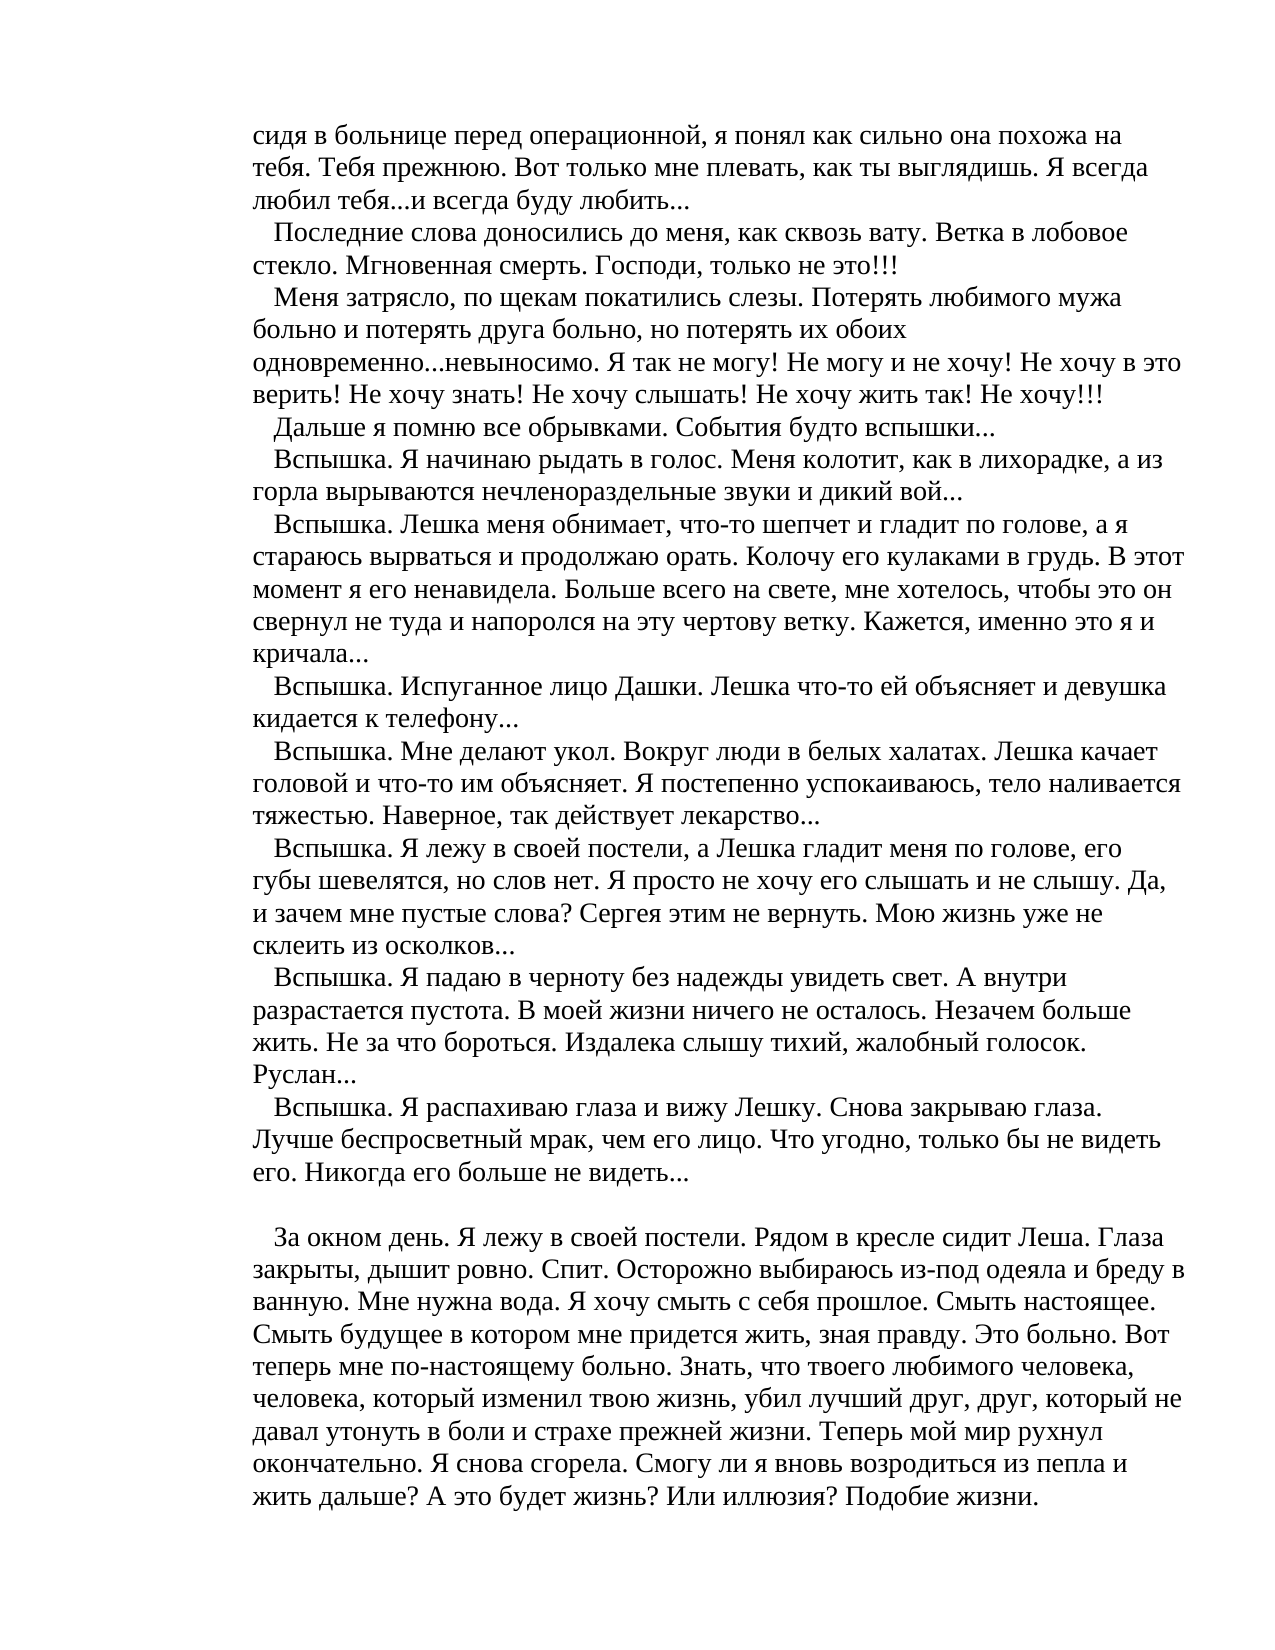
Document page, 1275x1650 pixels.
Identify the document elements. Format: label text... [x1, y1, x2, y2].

text Дальше я помню все обрывками. События будто вспышки... [252, 410, 1186, 442]
text Вспышка. Я распахиваю глаза и вижу Лешку. Снова закрываю глаза. Лучше беспросветный мрак, чем его лицо. Что угодно, только бы не видеть его. Никогда его больше не видеть... [252, 1090, 1186, 1187]
text Вспышка. Испуганное лицо Дашки. Лешка что-то ей объясняет и девушка кидается к телефону... [252, 669, 1186, 734]
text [252, 1219, 1186, 1511]
text Меня затрясло, по щекам покатились слезы. Потерять любимого мужа больно и потерять друга больно, но потерять их обоих одновременно...невыносимо. Я так не могу! Не могу и не хочу! Не хочу в это верить! Не хочу знать! Не хочу слышать! Не хочу жить так! Не хочу!!! [252, 280, 1186, 410]
text Вспышка. Лешка меня обнимает, что-то шепчет и гладит по голове, а я стараюсь вырваться и продолжаю орать. Колочу его кулаками в грудь. В этот момент я его ненавидела. Больше всего на свете, мне хотелось, чтобы это он свернул не туда и напоролся на эту чертову ветку. Кажется, именно это я и кричала... [252, 507, 1186, 669]
text Последние слова доносились до меня, как сквозь вату. Ветка в лобовое стекло. Мгновенная смерть. Господи, только не это!!! [252, 215, 1186, 280]
text Вспышка. Мне делают укол. Вокруг люди в белых халатах. Лешка качает головой и что-то им объясняет. Я постепенно успокаиваюсь, тело наливается тяжестью. Наверное, так действует лекарство... [252, 734, 1186, 831]
text Вспышка. Я падаю в черноту без надежды увидеть свет. А внутри разрастается пустота. В моей жизни ничего не осталось. Незачем больше жить. Не за что бороться. Издалека слышу тихий, жалобный голосок. Руслан... [252, 960, 1186, 1090]
text Вспышка. Я лежу в своей постели, а Лешка гладит меня по голове, его губы шевелятся, но слов нет. Я просто не хочу его слышать и не слышу. Да, и зачем мне пустые слова? Сергея этим не вернуть. Мою жизнь уже не склеить из осколков... [252, 831, 1186, 960]
text Вспышка. Я начинаю рыдать в голос. Меня колотит, как в лихорадке, а из горла вырываются нечленораздельные звуки и дикий вой... [252, 442, 1186, 507]
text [252, 118, 1186, 215]
